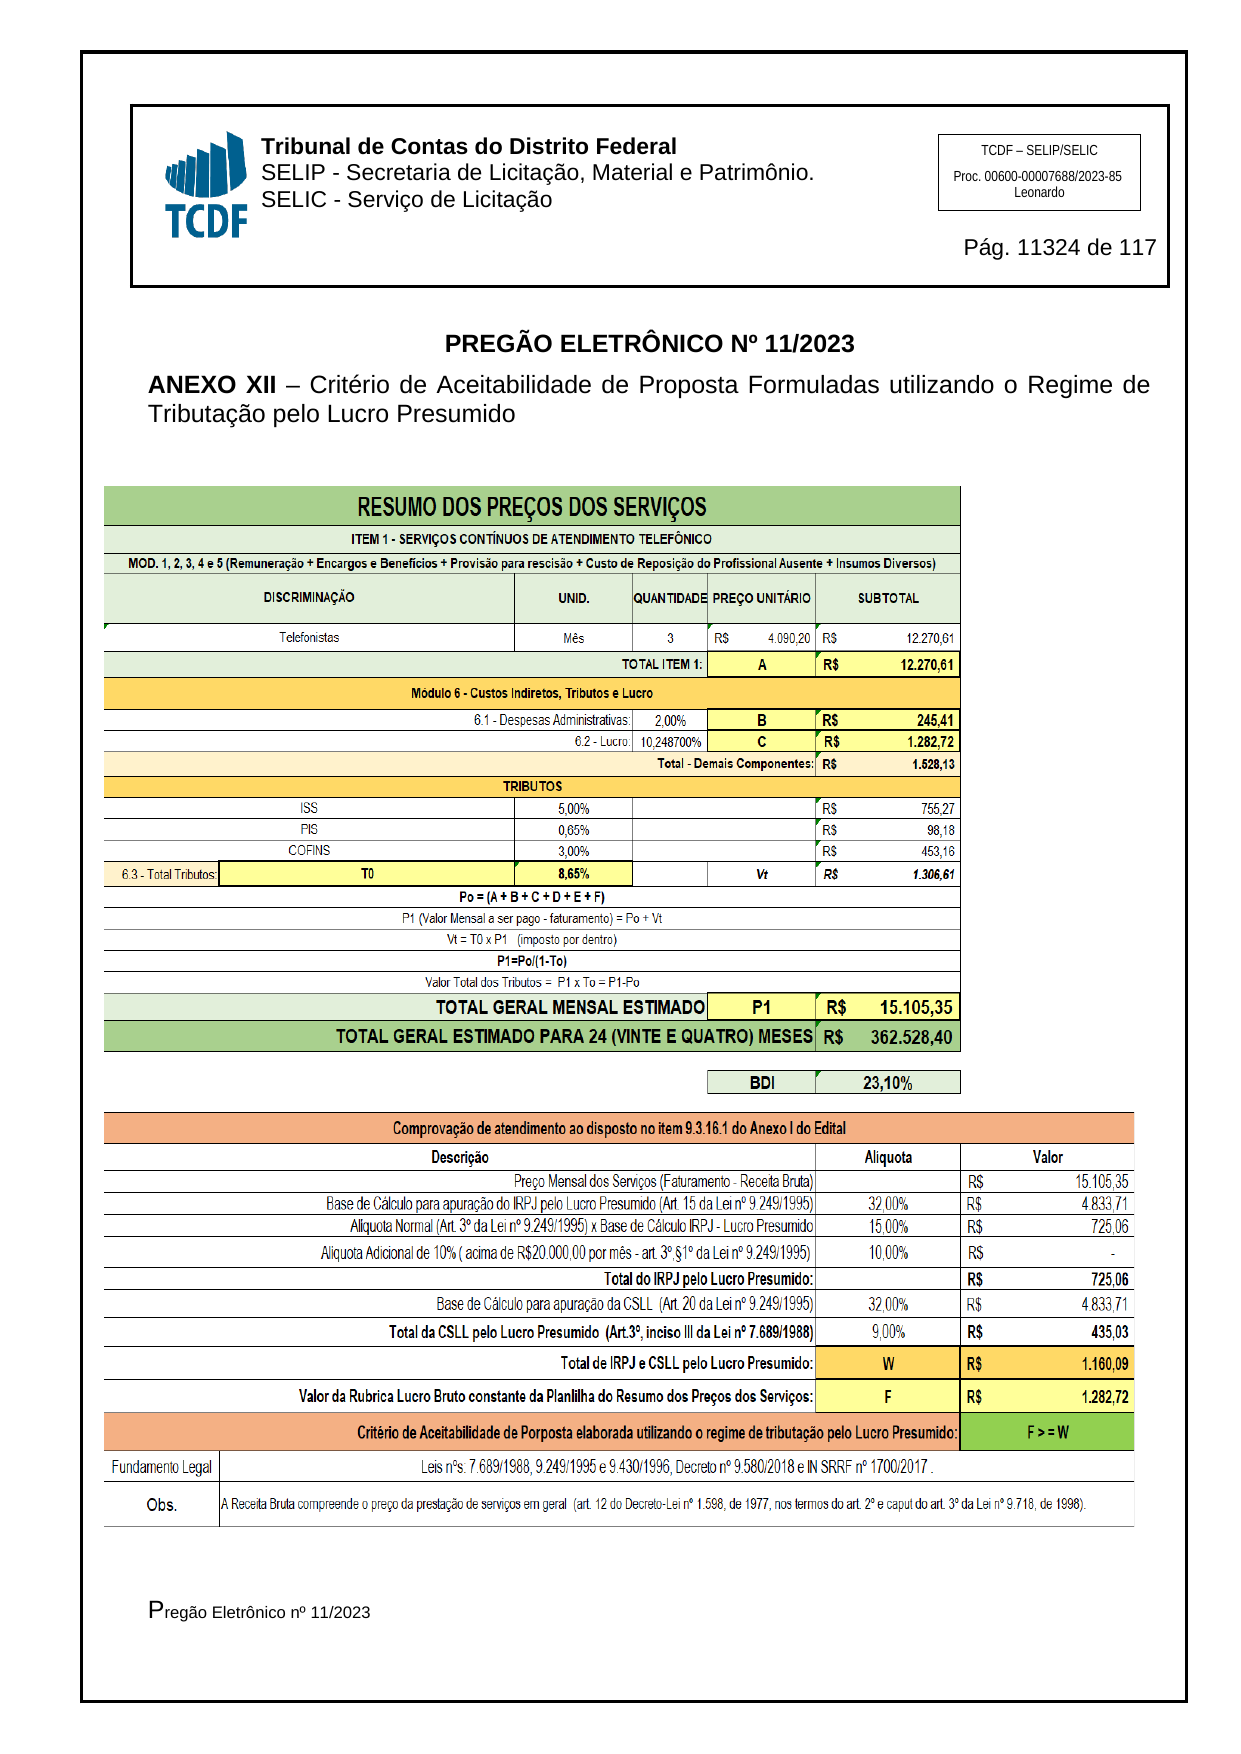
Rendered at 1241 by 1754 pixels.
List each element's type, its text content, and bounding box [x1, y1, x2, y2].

text ANEXO XII – Critério de Aceitabilidade de Proposta Formuladas utilizando o Regime de Tributação pelo Lucro Presumido [148, 371, 1152, 428]
text PREGÃO ELETRÔNICO Nº 11/2023 [148, 329, 1152, 358]
picture [150, 128, 262, 240]
picture [103, 485, 1135, 1527]
